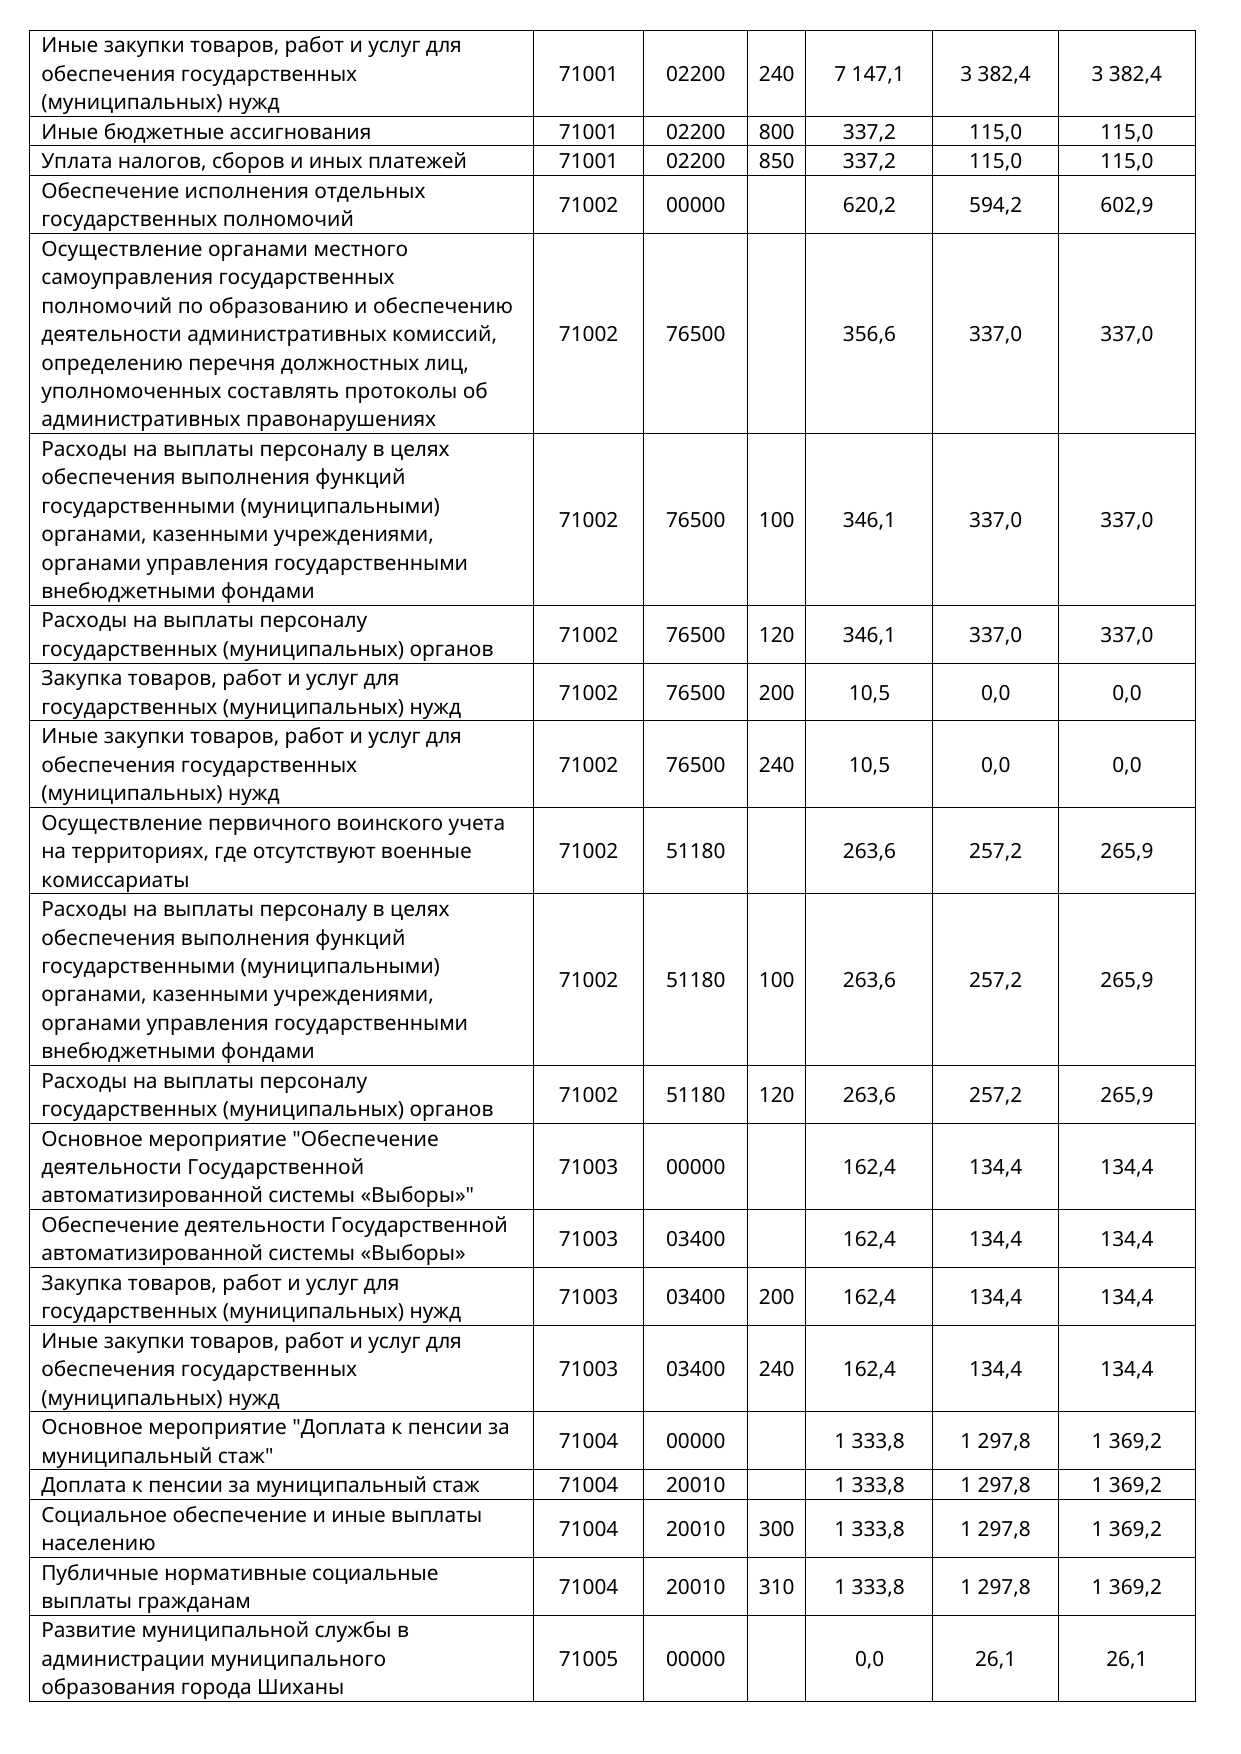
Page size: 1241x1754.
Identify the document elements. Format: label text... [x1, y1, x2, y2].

table_cell 71003 [534, 1124, 643, 1209]
table_cell 71003 [534, 1210, 643, 1267]
table_cell Развитие муниципальной службы в администрации муниципального образования города Шиханы [30, 1616, 533, 1701]
table_cell 76500 [644, 664, 747, 720]
table_cell [748, 1210, 805, 1267]
table_cell 26,1 [933, 1616, 1058, 1701]
table_cell 115,0 [1059, 146, 1195, 175]
table_cell 337,0 [1059, 234, 1195, 433]
table_cell 594,2 [933, 176, 1058, 233]
table_cell Уплата налогов, сборов и иных платежей [30, 146, 533, 175]
table_cell 356,6 [806, 234, 932, 433]
table_cell 1 333,8 [806, 1412, 932, 1469]
table_cell 71002 [534, 808, 643, 893]
table_cell 800 [748, 117, 805, 145]
table_cell Публичные нормативные социальные выплаты гражданам [30, 1558, 533, 1614]
table_cell 337,0 [1059, 606, 1195, 662]
table_cell 02200 [644, 146, 747, 175]
table_cell 337,0 [933, 234, 1058, 433]
table_cell 240 [748, 1326, 805, 1411]
table_cell 300 [748, 1500, 805, 1557]
table_cell 10,5 [806, 721, 932, 807]
table_cell 51180 [644, 808, 747, 893]
table_cell 1 297,8 [933, 1470, 1058, 1499]
table_cell 346,1 [806, 606, 932, 662]
table_cell 240 [748, 31, 805, 116]
table_cell 115,0 [933, 117, 1058, 145]
table_cell 02200 [644, 117, 747, 145]
table_cell 1 369,2 [1059, 1500, 1195, 1557]
table_cell Закупка товаров, работ и услуг для государственных (муниципальных) нужд [30, 1268, 533, 1325]
table_cell 100 [748, 434, 805, 604]
table_cell 71001 [534, 146, 643, 175]
table_cell [748, 1412, 805, 1469]
table_cell 265,9 [1059, 1066, 1195, 1123]
table_cell 71002 [534, 664, 643, 720]
table_cell 51180 [644, 1066, 747, 1123]
table_cell 120 [748, 1066, 805, 1123]
table_cell 03400 [644, 1268, 747, 1325]
table_cell 134,4 [933, 1124, 1058, 1209]
table_cell 71001 [534, 31, 643, 116]
table_cell 257,2 [933, 894, 1058, 1065]
table_cell 134,4 [1059, 1268, 1195, 1325]
table_cell Иные закупки товаров, работ и услуг для обеспечения государственных (муниципальных) нужд [30, 721, 533, 807]
table_cell Обеспечение деятельности Государственной автоматизированной системы «Выборы» [30, 1210, 533, 1267]
table_cell 1 333,8 [806, 1558, 932, 1614]
table_cell 337,2 [806, 117, 932, 145]
table_cell 71003 [534, 1268, 643, 1325]
table_cell Социальное обеспечение и иные выплаты населению [30, 1500, 533, 1557]
table_cell 71002 [534, 176, 643, 233]
table_cell Расходы на выплаты персоналу государственных (муниципальных) органов [30, 1066, 533, 1123]
table_cell [748, 1124, 805, 1209]
table_cell 134,4 [1059, 1326, 1195, 1411]
table_cell 71002 [534, 234, 643, 433]
table_cell 200 [748, 664, 805, 720]
table_cell Иные закупки товаров, работ и услуг для обеспечения государственных (муниципальных) нужд [30, 31, 533, 116]
table_cell Осуществление первичного воинского учета на территориях, где отсутствуют военные комиссариаты [30, 808, 533, 893]
table_cell 1 369,2 [1059, 1412, 1195, 1469]
table_cell [748, 234, 805, 433]
table_cell 76500 [644, 434, 747, 604]
table_cell 71004 [534, 1470, 643, 1499]
table_cell 265,9 [1059, 894, 1195, 1065]
table_cell 71004 [534, 1500, 643, 1557]
table_cell 03400 [644, 1210, 747, 1267]
table_cell 71002 [534, 1066, 643, 1123]
table_cell 263,6 [806, 894, 932, 1065]
table_cell Иные закупки товаров, работ и услуг для обеспечения государственных (муниципальных) нужд [30, 1326, 533, 1411]
table_cell 263,6 [806, 1066, 932, 1123]
table_cell 10,5 [806, 664, 932, 720]
table_cell 00000 [644, 176, 747, 233]
table_cell 3 382,4 [933, 31, 1058, 116]
table_cell 76500 [644, 721, 747, 807]
table_cell Иные бюджетные ассигнования [30, 117, 533, 145]
table_cell Основное мероприятие "Доплата к пенсии за муниципальный стаж" [30, 1412, 533, 1469]
table_cell 71001 [534, 117, 643, 145]
table_cell 115,0 [933, 146, 1058, 175]
table_cell [748, 176, 805, 233]
table_cell [748, 808, 805, 893]
table_cell Обеспечение исполнения отдельных государственных полномочий [30, 176, 533, 233]
table_cell 71004 [534, 1558, 643, 1614]
table_cell 20010 [644, 1470, 747, 1499]
table_cell 134,4 [933, 1326, 1058, 1411]
table_cell 134,4 [1059, 1124, 1195, 1209]
table_cell 1 369,2 [1059, 1470, 1195, 1499]
table_cell 602,9 [1059, 176, 1195, 233]
table_cell 337,0 [1059, 434, 1195, 604]
table_cell 162,4 [806, 1268, 932, 1325]
table_cell 00000 [644, 1616, 747, 1701]
table_cell 620,2 [806, 176, 932, 233]
table_cell 0,0 [1059, 721, 1195, 807]
table_cell 257,2 [933, 808, 1058, 893]
table_cell 71003 [534, 1326, 643, 1411]
table_cell 265,9 [1059, 808, 1195, 893]
table_cell 337,0 [933, 434, 1058, 604]
table_cell 71002 [534, 434, 643, 604]
table_cell 20010 [644, 1500, 747, 1557]
table_cell 0,0 [933, 721, 1058, 807]
table_cell 337,0 [933, 606, 1058, 662]
table_cell Доплата к пенсии за муниципальный стаж [30, 1470, 533, 1499]
table_cell 1 297,8 [933, 1558, 1058, 1614]
table_cell 00000 [644, 1124, 747, 1209]
table_cell 162,4 [806, 1326, 932, 1411]
table_cell 162,4 [806, 1210, 932, 1267]
table_cell 1 297,8 [933, 1500, 1058, 1557]
table_cell 71004 [534, 1412, 643, 1469]
table_cell 100 [748, 894, 805, 1065]
table_cell 03400 [644, 1326, 747, 1411]
table_cell 346,1 [806, 434, 932, 604]
table_cell 76500 [644, 606, 747, 662]
table_cell Закупка товаров, работ и услуг для государственных (муниципальных) нужд [30, 664, 533, 720]
table_cell 1 333,8 [806, 1500, 932, 1557]
table_cell 337,2 [806, 146, 932, 175]
table_cell 0,0 [933, 664, 1058, 720]
table_cell 71002 [534, 606, 643, 662]
table_cell 3 382,4 [1059, 31, 1195, 116]
table_cell 76500 [644, 234, 747, 433]
table_cell 240 [748, 721, 805, 807]
table_cell 162,4 [806, 1124, 932, 1209]
table_cell 26,1 [1059, 1616, 1195, 1701]
table_cell 1 369,2 [1059, 1558, 1195, 1614]
table_cell 71002 [534, 721, 643, 807]
table_cell 02200 [644, 31, 747, 116]
table_cell 20010 [644, 1558, 747, 1614]
table_cell Осуществление органами местного самоуправления государственных полномочий по образованию и обеспечению деятельности административных комиссий, определению перечня должностных лиц, уполномоченных составлять протоколы об административных правонарушениях [30, 234, 533, 433]
table_cell 1 297,8 [933, 1412, 1058, 1469]
table_cell 850 [748, 146, 805, 175]
table_cell 310 [748, 1558, 805, 1614]
table_cell 115,0 [1059, 117, 1195, 145]
table_cell [748, 1616, 805, 1701]
table_cell 263,6 [806, 808, 932, 893]
table_cell 51180 [644, 894, 747, 1065]
table_cell 00000 [644, 1412, 747, 1469]
table_cell Расходы на выплаты персоналу государственных (муниципальных) органов [30, 606, 533, 662]
table_cell 200 [748, 1268, 805, 1325]
table_cell 1 333,8 [806, 1470, 932, 1499]
table_cell [748, 1470, 805, 1499]
table_cell 120 [748, 606, 805, 662]
table_cell 134,4 [1059, 1210, 1195, 1267]
table_cell 7 147,1 [806, 31, 932, 116]
table_cell 0,0 [806, 1616, 932, 1701]
table_cell 71005 [534, 1616, 643, 1701]
table_cell 71002 [534, 894, 643, 1065]
table_cell 134,4 [933, 1210, 1058, 1267]
table_cell 257,2 [933, 1066, 1058, 1123]
table_cell 0,0 [1059, 664, 1195, 720]
table_cell 134,4 [933, 1268, 1058, 1325]
table_cell Основное мероприятие "Обеспечение деятельности Государственной автоматизированной системы «Выборы»" [30, 1124, 533, 1209]
